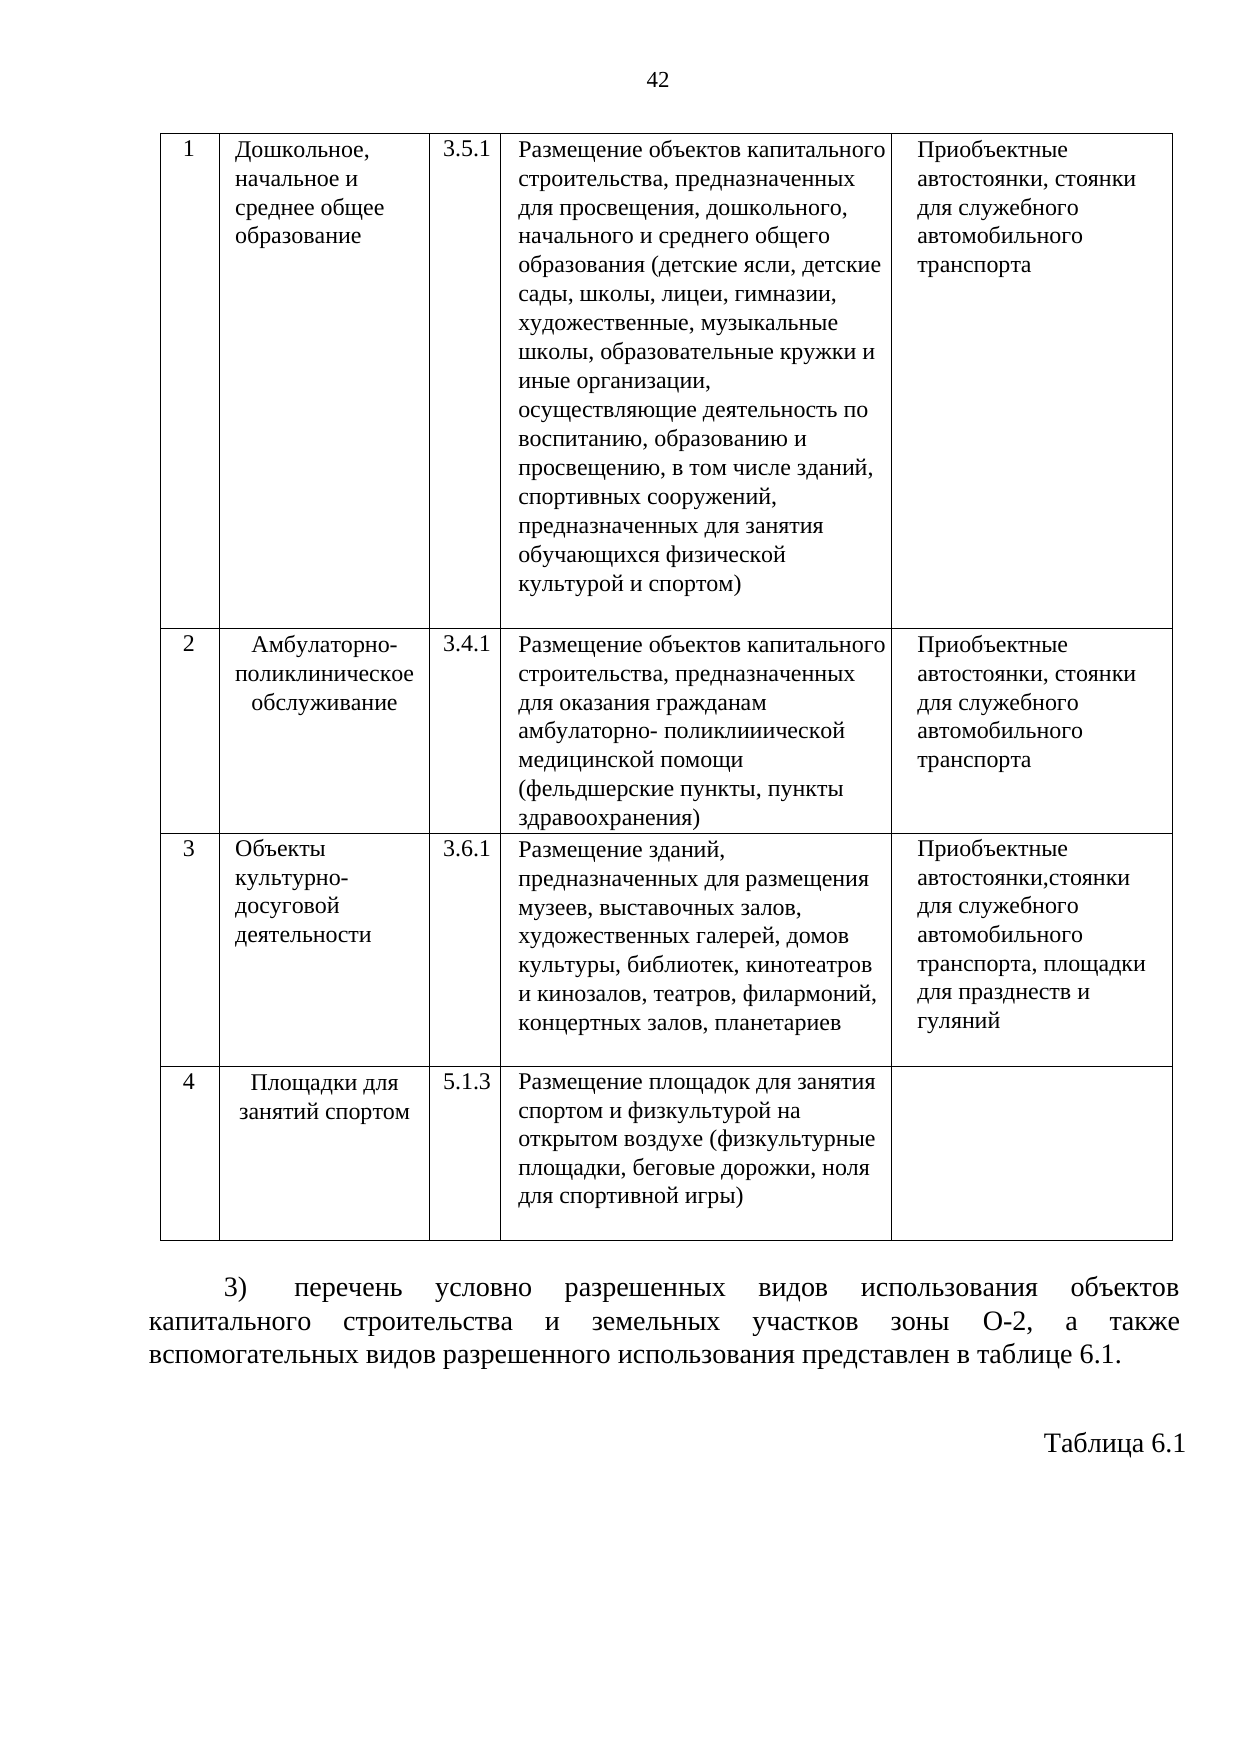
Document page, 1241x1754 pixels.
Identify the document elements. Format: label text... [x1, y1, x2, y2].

table_cell Размещение объектов капитального строительства, предназначенных для просвещения, дошкольного, начального и среднего общего образования (детские ясли, детские сады, школы, лицеи, гимназии, художественные, музыкальные школы, образовательные кружки и иные организации, осуществляющие деятельность по воспитанию, образованию и просвещению, в том числе зданий, спортивных сооружений, предназначенных для занятия обучающихся физической культурой и спортом) [501, 134, 891, 628]
table_cell Приобъектные автостоянки, стоянки для служебного автомобильного транспорта [892, 629, 1172, 833]
table_cell Размещение площадок для занятия спортом и физкультурой на открытом воздухе (физкультурные площадки, беговые дорожки, ноля для спортивной игры) [501, 1067, 891, 1240]
table_cell Амбулаторно- поликлиническое обслуживание [220, 629, 429, 833]
table_cell 1 [161, 134, 219, 628]
table_cell Площадки для занятий спортом [220, 1067, 429, 1240]
table_cell 3.6.1 [430, 834, 500, 1066]
table_cell Приобъектные автостоянки, стоянки для служебного автомобильного транспорта [892, 134, 1172, 628]
table_cell 2 [161, 629, 219, 833]
table_cell [892, 1067, 1172, 1240]
table_cell Размещение объектов капитального строительства, предназначенных для оказания гражданам амбулаторно- поликлииической медицинской помощи (фельдшерские пункты, пункты здравоохранения) [501, 629, 891, 833]
list перечень условно разрешенных видов использования объектов капитального строительства и земельных участков зоны О-2, а также вспомогательных видов разрешенного использования представлен в таблице 6.1. [149, 1270, 1180, 1370]
table_cell Дошкольное, начальное и среднее общее образование [220, 134, 429, 628]
table_cell 5.1.3 [430, 1067, 500, 1240]
table_cell Размещение зданий, предназначенных для размещения музеев, выставочных залов, художественных галерей, домов культуры, библиотек, кинотеатров и кинозалов, театров, филармоний, концертных залов, планетариев [501, 834, 891, 1066]
table_cell 4 [161, 1067, 219, 1240]
table_cell Объекты культурно- досуговой деятельности [220, 834, 429, 1066]
table_cell 3.4.1 [430, 629, 500, 833]
table_cell 3 [161, 834, 219, 1066]
table_cell Приобъектные автостоянки,стоянки для служебного автомобильного транспорта, площадки для празднеств и гуляний [892, 834, 1172, 1066]
text Таблица 6.1 [147, 1429, 1186, 1458]
table_cell 3.5.1 [430, 134, 500, 628]
